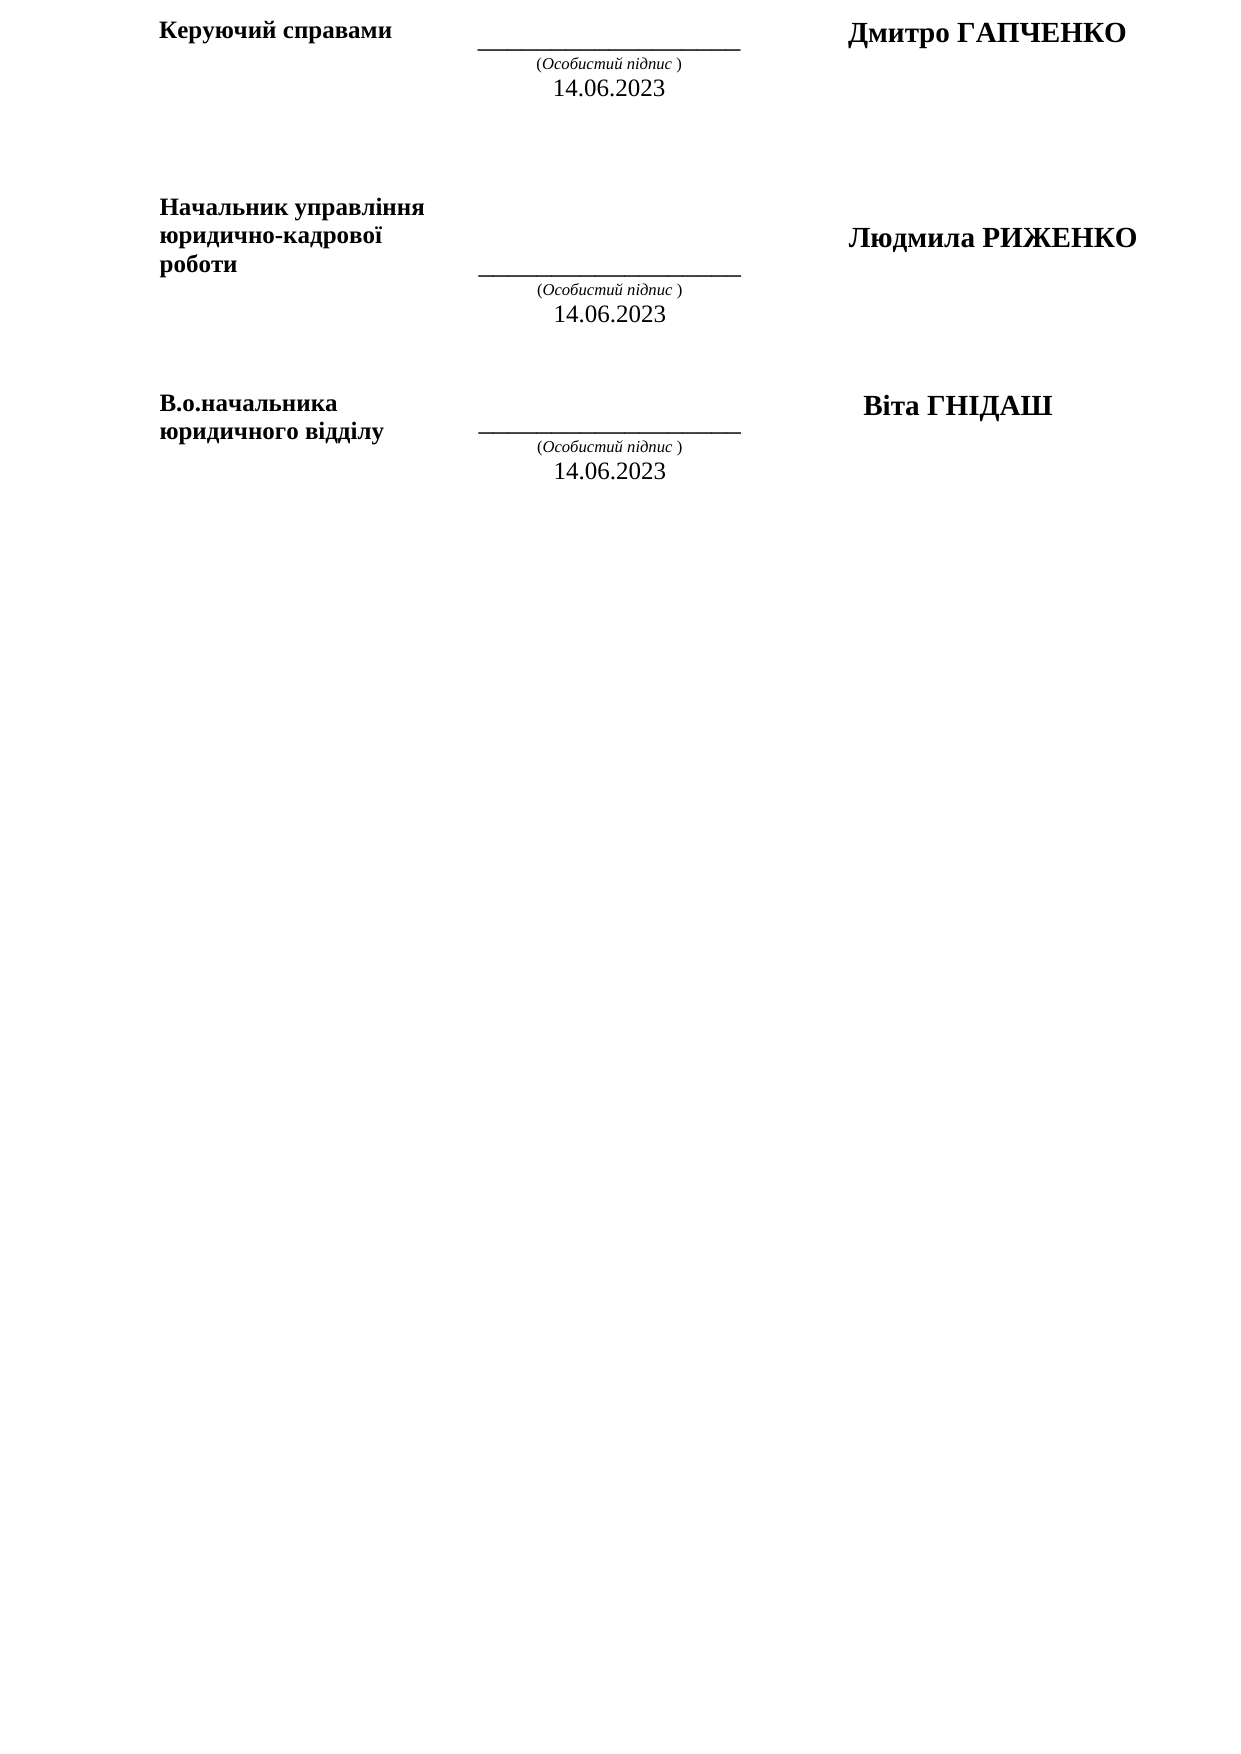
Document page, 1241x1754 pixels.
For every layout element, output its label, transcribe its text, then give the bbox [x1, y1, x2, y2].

table_header Людмила РИЖЕНКО [772, 192, 1151, 388]
table_cell __________________ (Особистий підпис ) 14.06.2023 [447, 15, 771, 166]
table_header Начальник управління юридично-кадрової роботи [148, 192, 447, 388]
table_cell Дмитро ГАПЧЕНКО [771, 15, 1151, 166]
table_cell Віта ГНІДАШ [772, 388, 1151, 538]
table_cell В.о.начальника юридичного відділу [148, 388, 447, 538]
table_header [447, 192, 772, 388]
table_cell __________________ (Особистий підпис ) 14.06.2023 [447, 388, 772, 538]
table_cell Керуючий справами [148, 15, 447, 166]
